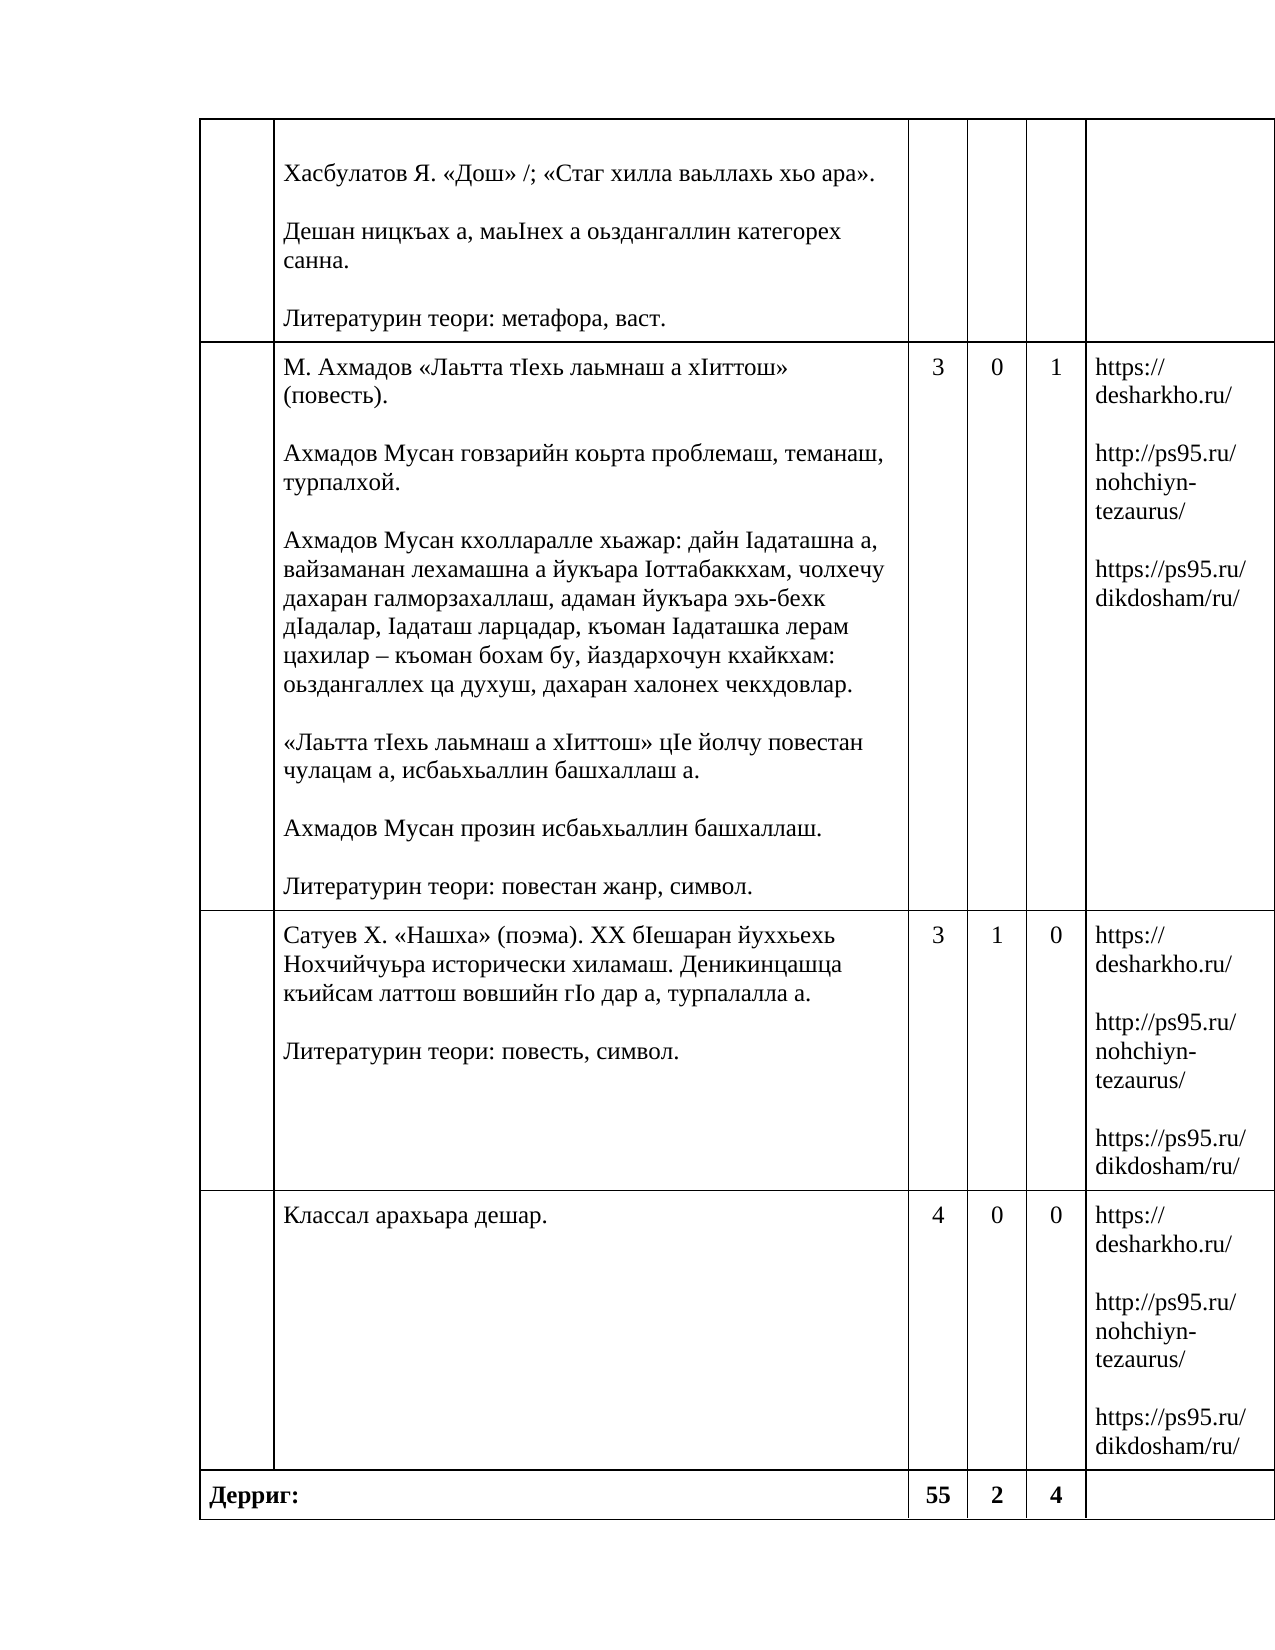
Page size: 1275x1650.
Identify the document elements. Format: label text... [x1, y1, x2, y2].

table_cell 3 [909, 343, 967, 909]
table_cell 4 [1027, 1471, 1085, 1518]
table_cell 0 [968, 120, 1026, 341]
table_cell 0 [968, 1191, 1026, 1469]
table_cell 0 [968, 343, 1026, 909]
table_cell 6 [909, 120, 967, 341]
table_cell 2 [968, 1471, 1026, 1518]
table_cell [201, 120, 273, 341]
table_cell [1087, 120, 1274, 341]
table_cell Классал арахьара дешар. [275, 1191, 908, 1469]
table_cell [1087, 1191, 1274, 1469]
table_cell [275, 120, 908, 341]
table_cell 1 [968, 911, 1026, 1189]
table_cell Сатуев Х. «Нашха» (поэма). ХХ бIешаран йуххьехь Нохчийчуьра исторически хиламаш. Деникинцашца къийсам латтош вовшийн гIо дар а, турпалалла а. Литературин теори: повесть, символ. [275, 911, 908, 1189]
table_cell 1 [1027, 343, 1085, 909]
table_cell [1087, 1471, 1274, 1518]
table_cell 55 [909, 1471, 967, 1518]
table_cell 0 [1027, 120, 1085, 341]
table_cell М. Ахмадов «Лаьтта тIехь лаьмнаш а хIиттош» (повесть). Ахмадов Мусан говзарийн коьрта проблемаш, теманаш, турпалхой. Ахмадов Мусан кхолларалле хьажар: дайн Iадаташна а, вайзаманан лехамашна а йукъара Iоттабаккхам, чолхечу дахаран галморзахаллаш, адаман йукъара эхь-бехк дIадалар, Iадаташ ларцадар, къоман Iадаташка лерам цахилар – къоман бохам бу, йаздархочун кхайкхам: оьздангаллех ца духуш, дахаран халонех чекхдовлар. «Лаьтта тIехь лаьмнаш а хIиттош» цIе йолчу повестан чулацам а, исбаьхьаллин башхаллаш а. Ахмадов Мусан прозин исбаьхьаллин башхаллаш. Литературин теори: повестан жанр, символ. [275, 343, 908, 909]
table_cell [1087, 911, 1274, 1189]
table_cell 0 [1027, 911, 1085, 1189]
table_cell [201, 1191, 273, 1469]
table_cell 0 [1027, 1191, 1085, 1469]
table_cell [201, 343, 273, 909]
table_cell 3 [909, 911, 967, 1189]
table_cell https://desharkho.ru/ http://ps95.ru/nohchiyn-tezaurus/ https://ps95.ru/dikdosham/ru/ [1087, 343, 1274, 909]
table_cell 4 [909, 1191, 967, 1469]
table_cell [201, 911, 273, 1189]
table_cell Дерриг: [201, 1471, 908, 1518]
